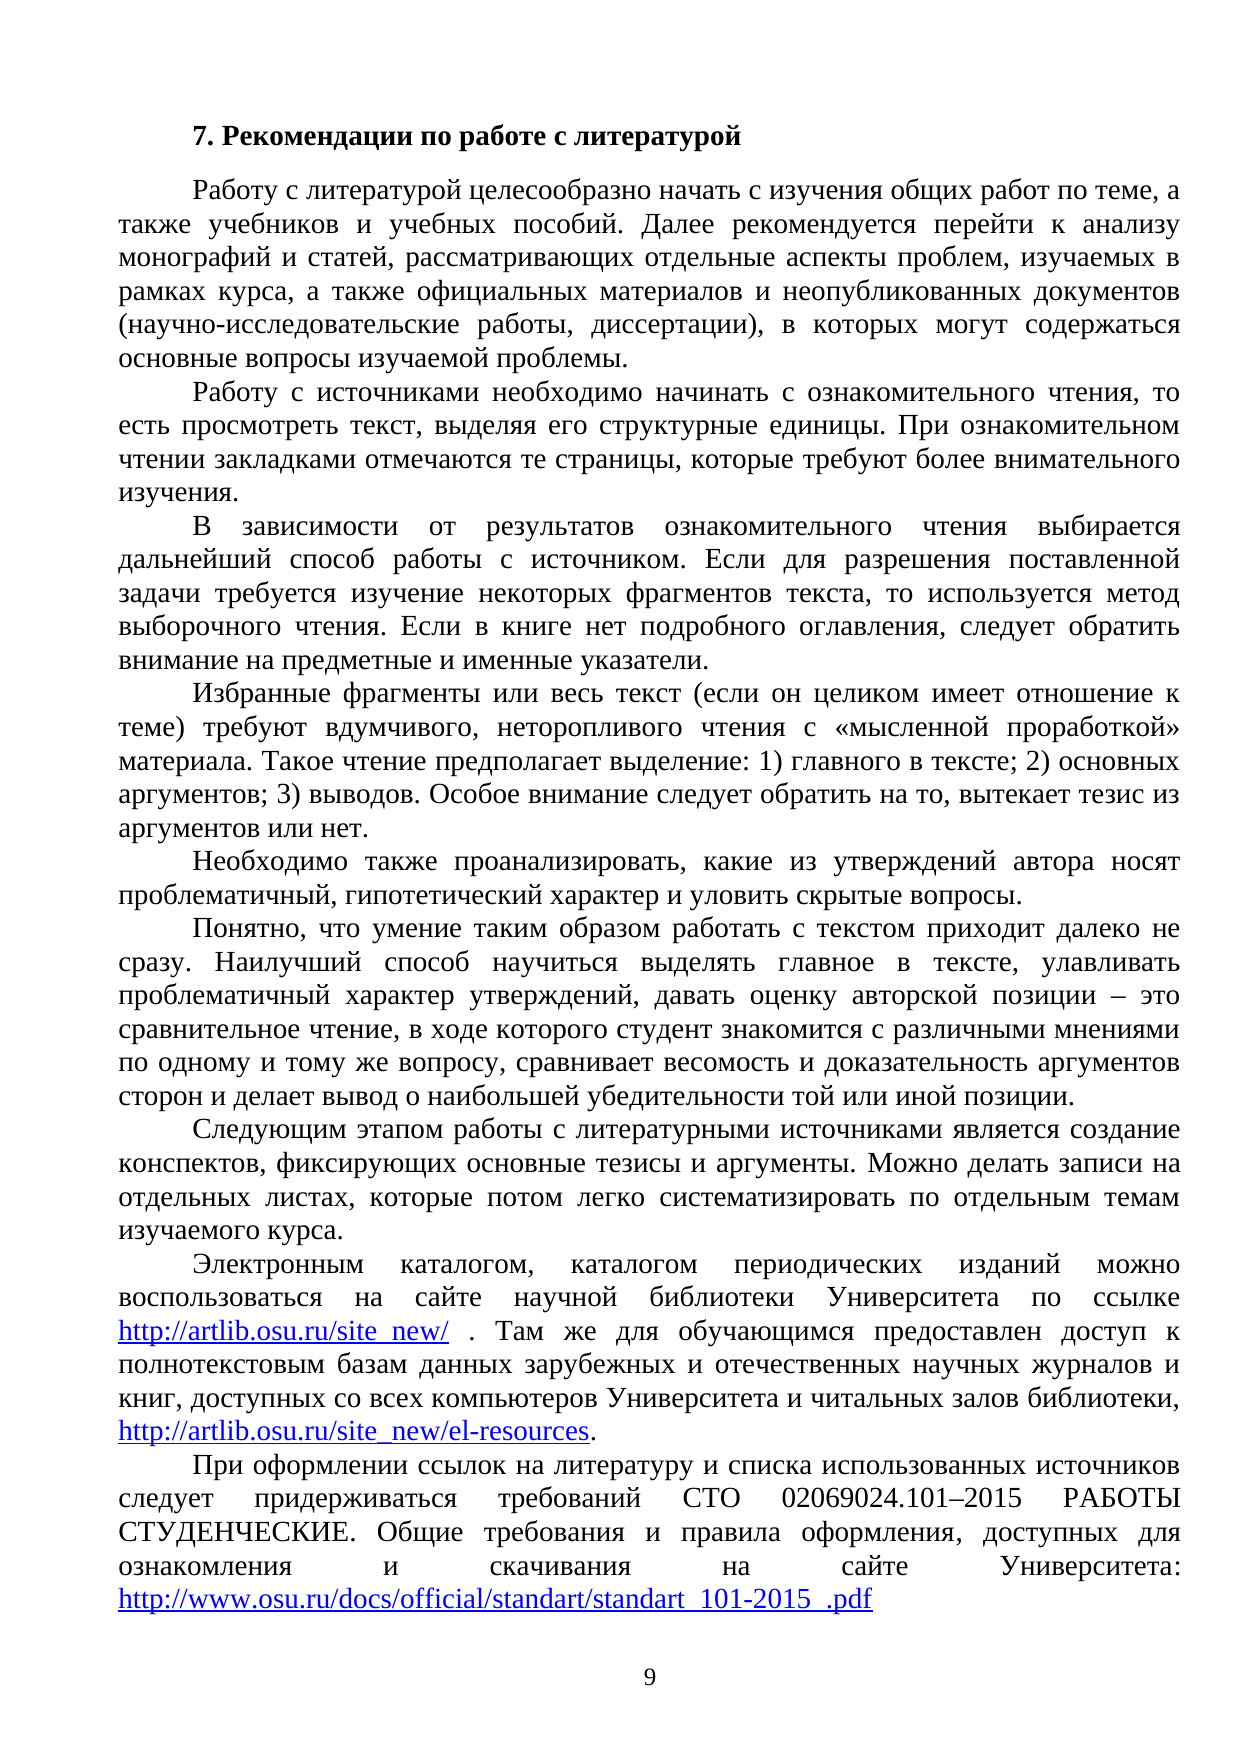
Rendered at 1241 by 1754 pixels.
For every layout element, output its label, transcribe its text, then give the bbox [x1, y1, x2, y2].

text Электронным каталогом, каталогом периодических изданий можно воспользоваться на сайте научной библиотеки Университета по ссылке http://artlib.osu.ru/site_new/ . Там же для обучающимся предоставлен доступ к полнотекстовым базам данных зарубежных и отечественных научных журналов и книг, доступных со всех компьютеров Университета и читальных залов библиотеки, http://artlib.osu.ru/site_new/el-resources. [118, 1246, 1181, 1447]
text Следующим этапом работы с литературными источниками является создание конспектов, фиксирующих основные тезисы и аргументы. Можно делать записи на отдельных листах, которые потом легко систематизировать по отдельным темам изучаемого курса. [118, 1112, 1181, 1246]
text Работу с источниками необходимо начинать с ознакомительного чтения, то есть просмотреть текст, выделяя его структурные единицы. При ознакомительном чтении закладками отмечаются те страницы, которые требуют более внимательного изучения. [118, 374, 1181, 508]
subtitle Рекомендации по работе с литературой [118, 118, 1181, 152]
text В зависимости от результатов ознакомительного чтения выбирается дальнейший способ работы с источником. Если для разрешения поставленной задачи требуется изучение некоторых фрагментов текста, то используется метод выборочного чтения. Если в книге нет подробного оглавления, следует обратить внимание на предметные и именные указатели. [118, 508, 1181, 676]
text Понятно, что умение таким образом работать с текстом приходит далеко не сразу. Наилучший способ научиться выделять главное в тексте, улавливать проблематичный характер утверждений, давать оценку авторской позиции – это сравнительное чтение, в ходе которого студент знакомится с различными мнениями по одному и тому же вопросу, сравнивает весомость и доказательность аргументов сторон и делает вывод о наибольшей убедительности той или иной позиции. [118, 910, 1181, 1112]
text При оформлении ссылок на литературу и списка использованных источников следует придерживаться требований СТО 02069024.101–2015 РАБОТЫ СТУДЕНЧЕСКИЕ. Общие требования и правила оформления, доступных для ознакомления и скачивания на сайте Университета: http://www.osu.ru/docs/official/standart/standart_101-2015_.pdf [118, 1447, 1181, 1615]
text Необходимо также проанализировать, какие из утверждений автора носят проблематичный, гипотетический характер и уловить скрытые вопросы. [118, 843, 1181, 910]
text Работу с литературой целесообразно начать с изучения общих работ по теме, а также учебников и учебных пособий. Далее рекомендуется перейти к анализу монографий и статей, рассматривающих отдельные аспекты проблем, изучаемых в рамках курса, а также официальных материалов и неопубликованных документов (научно-исследовательские работы, диссертации), в которых могут содержаться основные вопросы изучаемой проблемы. [118, 172, 1181, 374]
text Избранные фрагменты или весь текст (если он целиком имеет отношение к теме) требуют вдумчивого, неторопливого чтения с «мысленной проработкой» материала. Такое чтение предполагает выделение: 1) главного в тексте; 2) основных аргументов; 3) выводов. Особое внимание следует обратить на то, вытекает тезис из аргументов или нет. [118, 676, 1181, 843]
